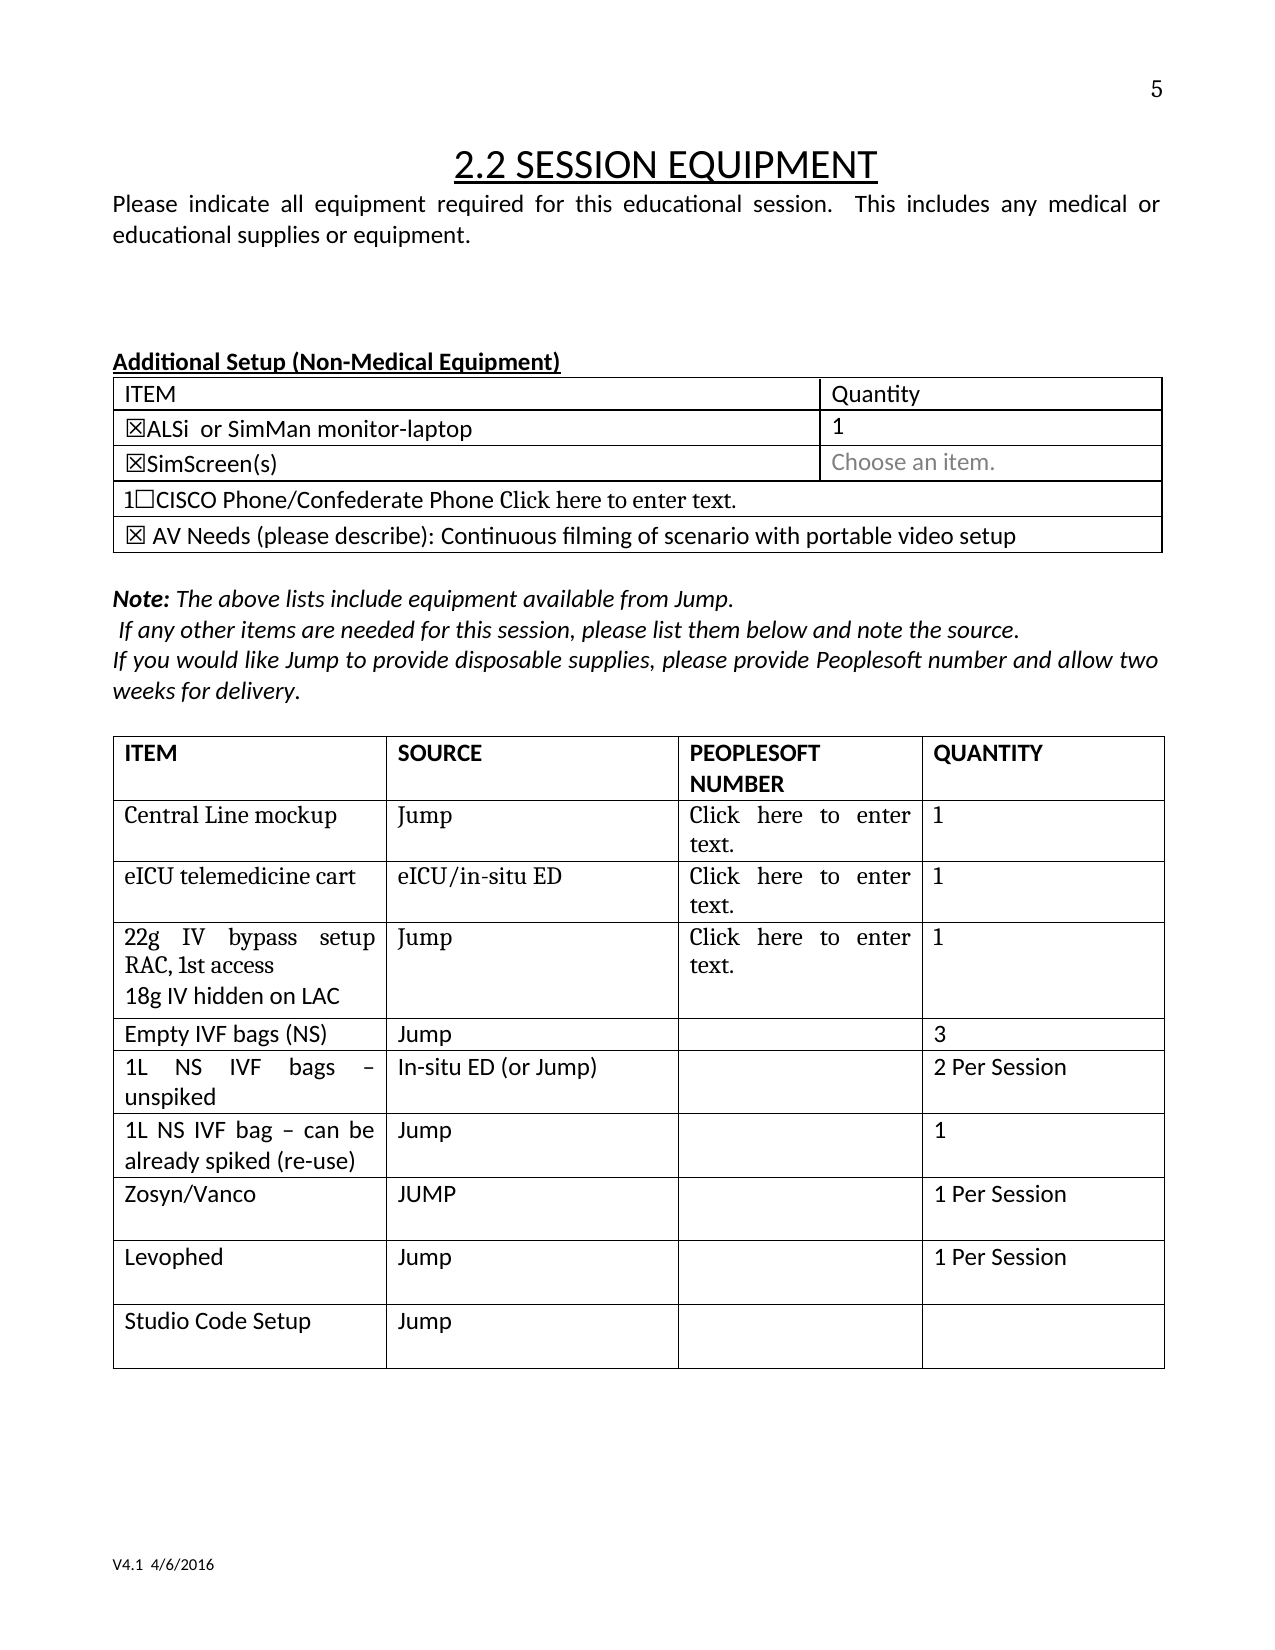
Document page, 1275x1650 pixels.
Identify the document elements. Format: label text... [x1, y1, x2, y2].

table_cell [679, 1178, 922, 1240]
table_header SOURCE [387, 737, 678, 800]
table_cell [923, 1305, 1164, 1367]
table_header ITEM [114, 737, 386, 800]
table_cell 3 [923, 1019, 1164, 1050]
table_cell ALSi or SimMan monitor-laptop [114, 411, 819, 444]
table_cell SimScreen(s) [114, 446, 819, 480]
table_cell 1L NS IVF bags – unspiked [114, 1051, 386, 1113]
table_cell [679, 1305, 922, 1367]
table_cell JUMP [387, 1178, 678, 1240]
text If any other items are needed for this session, please list them below and note the source. [112, 614, 1162, 644]
text Please indicate all equipment required for this educational session. This includes any medical or educational supplies or equipment. [112, 189, 1162, 250]
table_cell AV Needs (please describe): [114, 517, 1161, 551]
table_cell [679, 1114, 922, 1177]
table_cell 1 [923, 1114, 1164, 1177]
table_cell [679, 1051, 922, 1113]
table_header PEOPLESOFT NUMBER [679, 737, 922, 800]
table_cell [679, 1019, 922, 1050]
text 2.2 SESSION EQUIPMENT [169, 138, 1162, 189]
text Additional Setup (Non-Medical Equipment) [112, 346, 1162, 377]
table_cell Jump [387, 1241, 678, 1304]
table_header ITEM [114, 378, 820, 409]
table_cell 2 Per Session [923, 1051, 1164, 1113]
table_cell CISCO Phone/Confederate Phone [114, 482, 1161, 516]
table_cell 1L NS IVF bag – can be already spiked (re-use) [114, 1114, 386, 1177]
table_cell Jump [387, 1114, 678, 1177]
table_cell 18g IV hidden on LAC [114, 923, 386, 1017]
table_cell 1 [821, 411, 1161, 444]
text Note: The above lists include equipment available from Jump. [112, 583, 1162, 614]
table_cell Levophed [114, 1241, 386, 1304]
table_cell [679, 1241, 922, 1304]
table_header Quantity [821, 378, 1161, 409]
table_cell Jump [387, 1305, 678, 1367]
text If you would like Jump to provide disposable supplies, please provide Peoplesoft number and allow two weeks for delivery. [112, 644, 1162, 706]
table_cell Jump [387, 1019, 678, 1050]
table_cell Studio Code Setup [114, 1305, 386, 1367]
table_cell Empty IVF bags (NS) [114, 1019, 386, 1050]
table_cell 1 Per Session [923, 1241, 1164, 1304]
table_cell In-situ ED (or Jump) [387, 1051, 678, 1113]
table_cell Zosyn/Vanco [114, 1178, 386, 1240]
table_cell 1 Per Session [923, 1178, 1164, 1240]
table_header QUANTITY [923, 737, 1164, 800]
